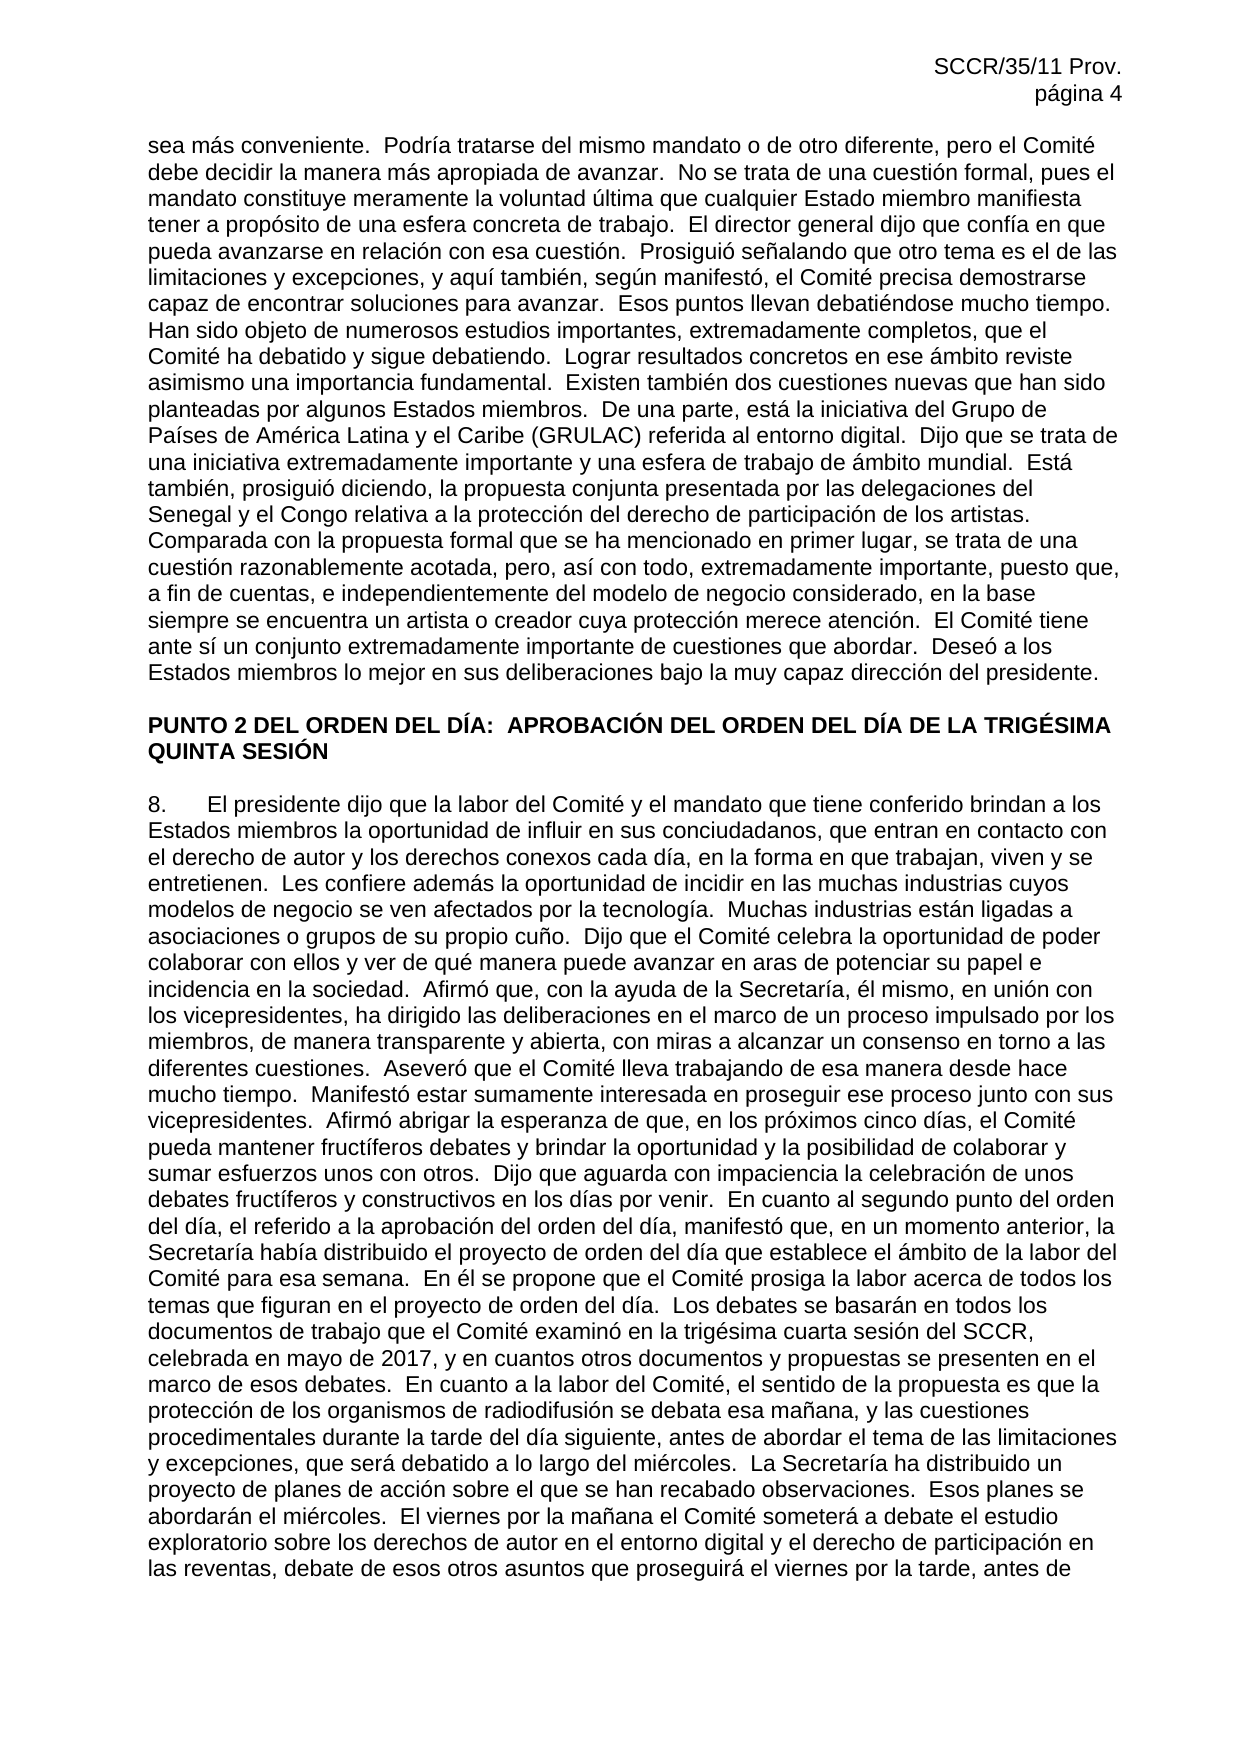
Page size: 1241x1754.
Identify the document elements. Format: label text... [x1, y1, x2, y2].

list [148, 791, 1122, 1582]
list PUNTO 2 DEL ORDEN DEL DÍA: APROBACIÓN DEL ORDEN DEL DÍA DE LA TRIGÉSIMA QUINTA SESIÓN [148, 712, 1122, 765]
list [148, 132, 1122, 686]
